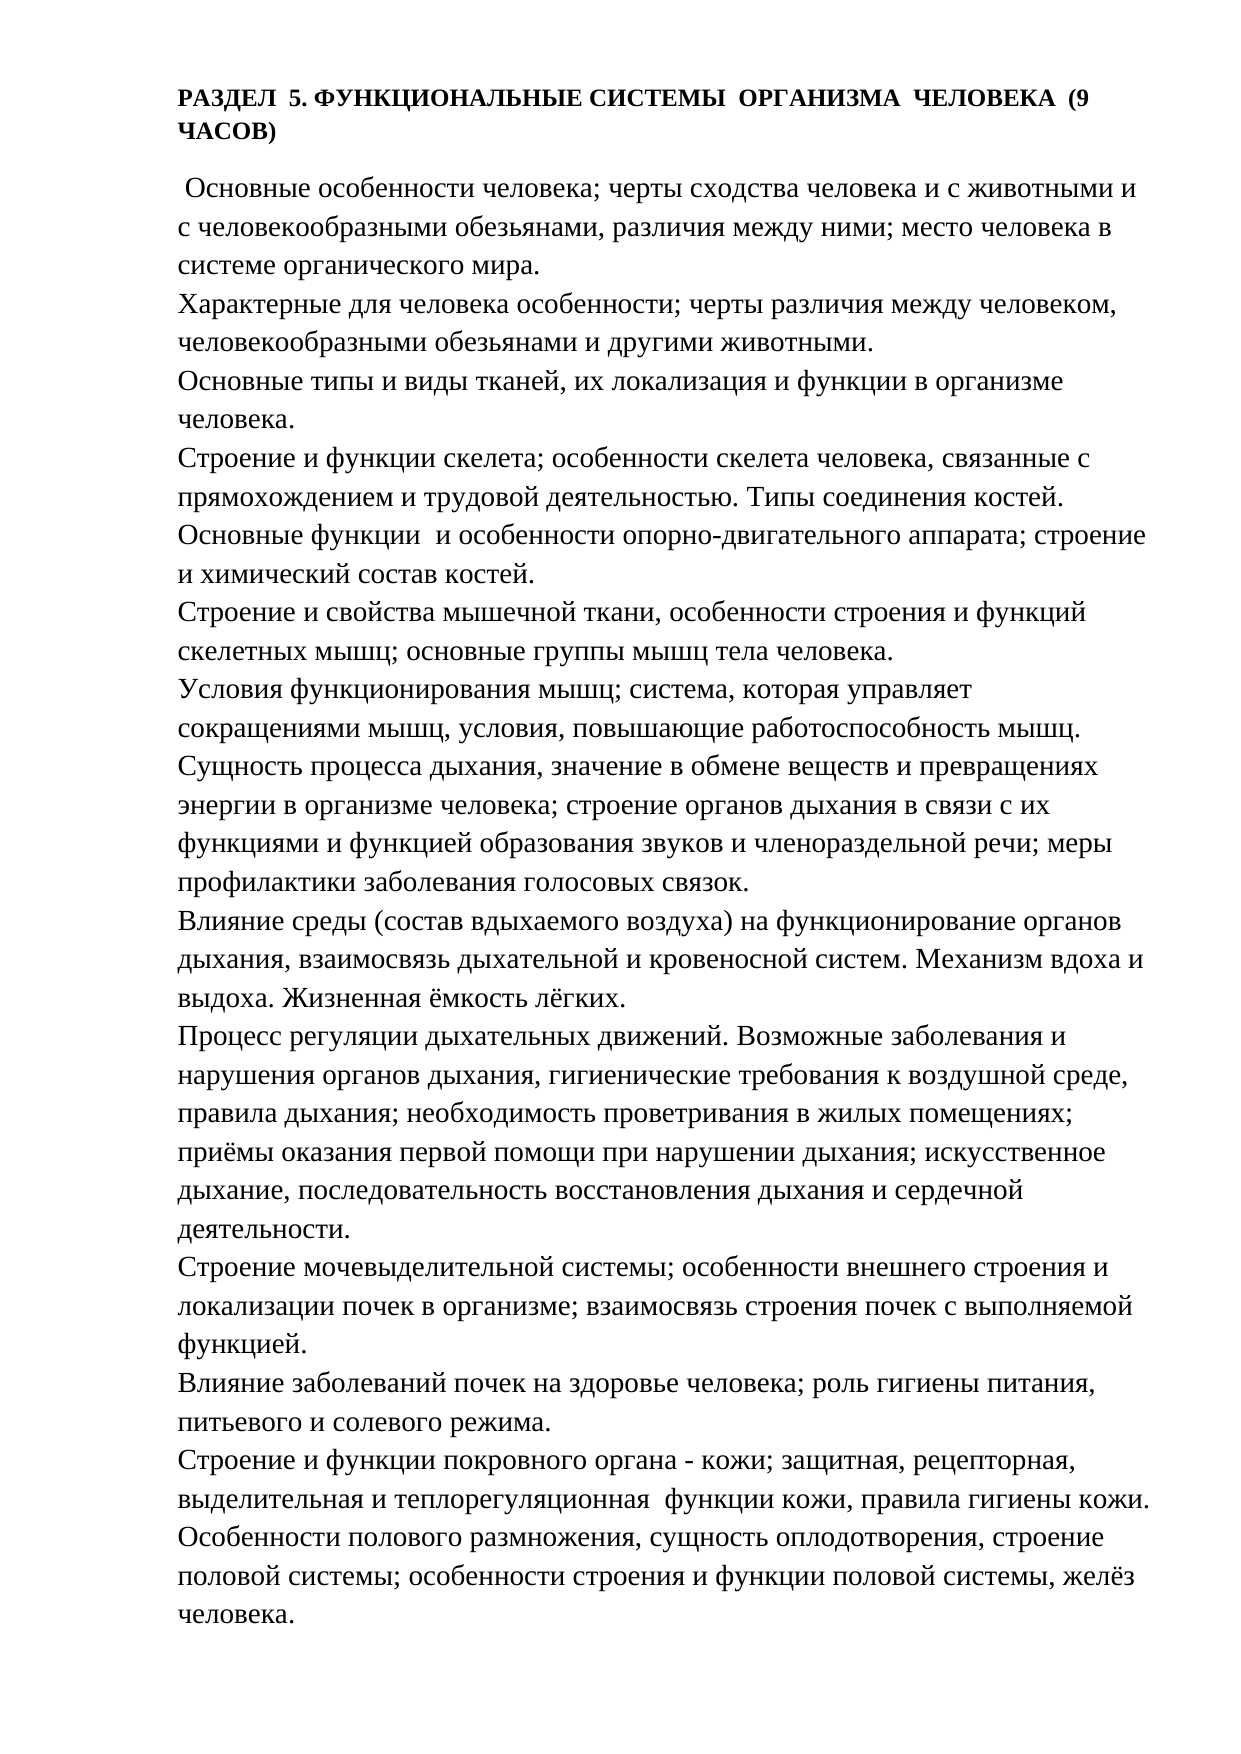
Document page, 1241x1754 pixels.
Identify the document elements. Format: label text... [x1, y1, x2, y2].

text Сущность процесса дыхания, значение в обмене веществ и превращениях энергии в организме человека; строение органов дыхания в связи с их функциями и функцией образования звуков и членораздельной речи; меры профилактики заболевания голосовых связок. [177, 748, 1152, 898]
text Особенности полового размножения, сущность оплодотворения, строение половой системы; особенности строения и функции половой системы, желёз человека. [177, 1519, 1152, 1630]
text Строение мочевыделительной системы; особенности внешнего строения и локализации почек в организме; взаимосвязь строения почек с выполняемой функцией. [177, 1249, 1152, 1360]
text Основные особенности человека; черты сходства человека и с животными и с человекообразными обезьянами, различия между ними; место человека в системе органического мира. [177, 170, 1152, 281]
text РАЗДЕЛ 5. ФУНКЦИОНАЛЬНЫЕ СИСТЕМЫ ОРГАНИЗМА ЧЕЛОВЕКА (9 ЧАСОВ) [177, 83, 1152, 145]
text Строение и свойства мышечной ткани, особенности строения и функций скелетных мышц; основные группы мышц тела человека. [177, 594, 1152, 666]
text Строение и функции скелета; особенности скелета человека, связанные с прямохождением и трудовой деятельностью. Типы соединения костей. [177, 440, 1152, 512]
text Характерные для человека особенности; черты различия между человеком, человекообразными обезьянами и другими животными. [177, 286, 1152, 358]
text Строение и функции покровного органа - кожи; защитная, рецепторная, выделительная и теплорегуляционная функции кожи, правила гигиены кожи. [177, 1442, 1152, 1514]
text Основные типы и виды тканей, их локализация и функции в организме человека. [177, 363, 1152, 435]
text Процесс регуляции дыхательных движений. Возможные заболевания и нарушения органов дыхания, гигиенические требования к воздушной среде, правила дыхания; необходимость проветривания в жилых помещениях; приёмы оказания первой помощи при нарушении дыхания; искусственное дыхание, последовательность восстановления дыхания и сердечной деятельности. [177, 1018, 1152, 1244]
text Условия функционирования мышц; система, которая управляет сокращениями мышц, условия, повышающие работоспособность мышц. [177, 671, 1152, 743]
text Основные функции и особенности опорно-двигательного аппарата; строение и химический состав костей. [177, 517, 1152, 589]
text Влияние заболеваний почек на здоровье человека; роль гигиены питания, питьевого и солевого режима. [177, 1365, 1152, 1437]
text Влияние среды (состав вдыхаемого воздуха) на функционирование органов дыхания, взаимосвязь дыхательной и кровеносной систем. Механизм вдоха и выдоха. Жизненная ёмкость лёгких. [177, 903, 1152, 1013]
